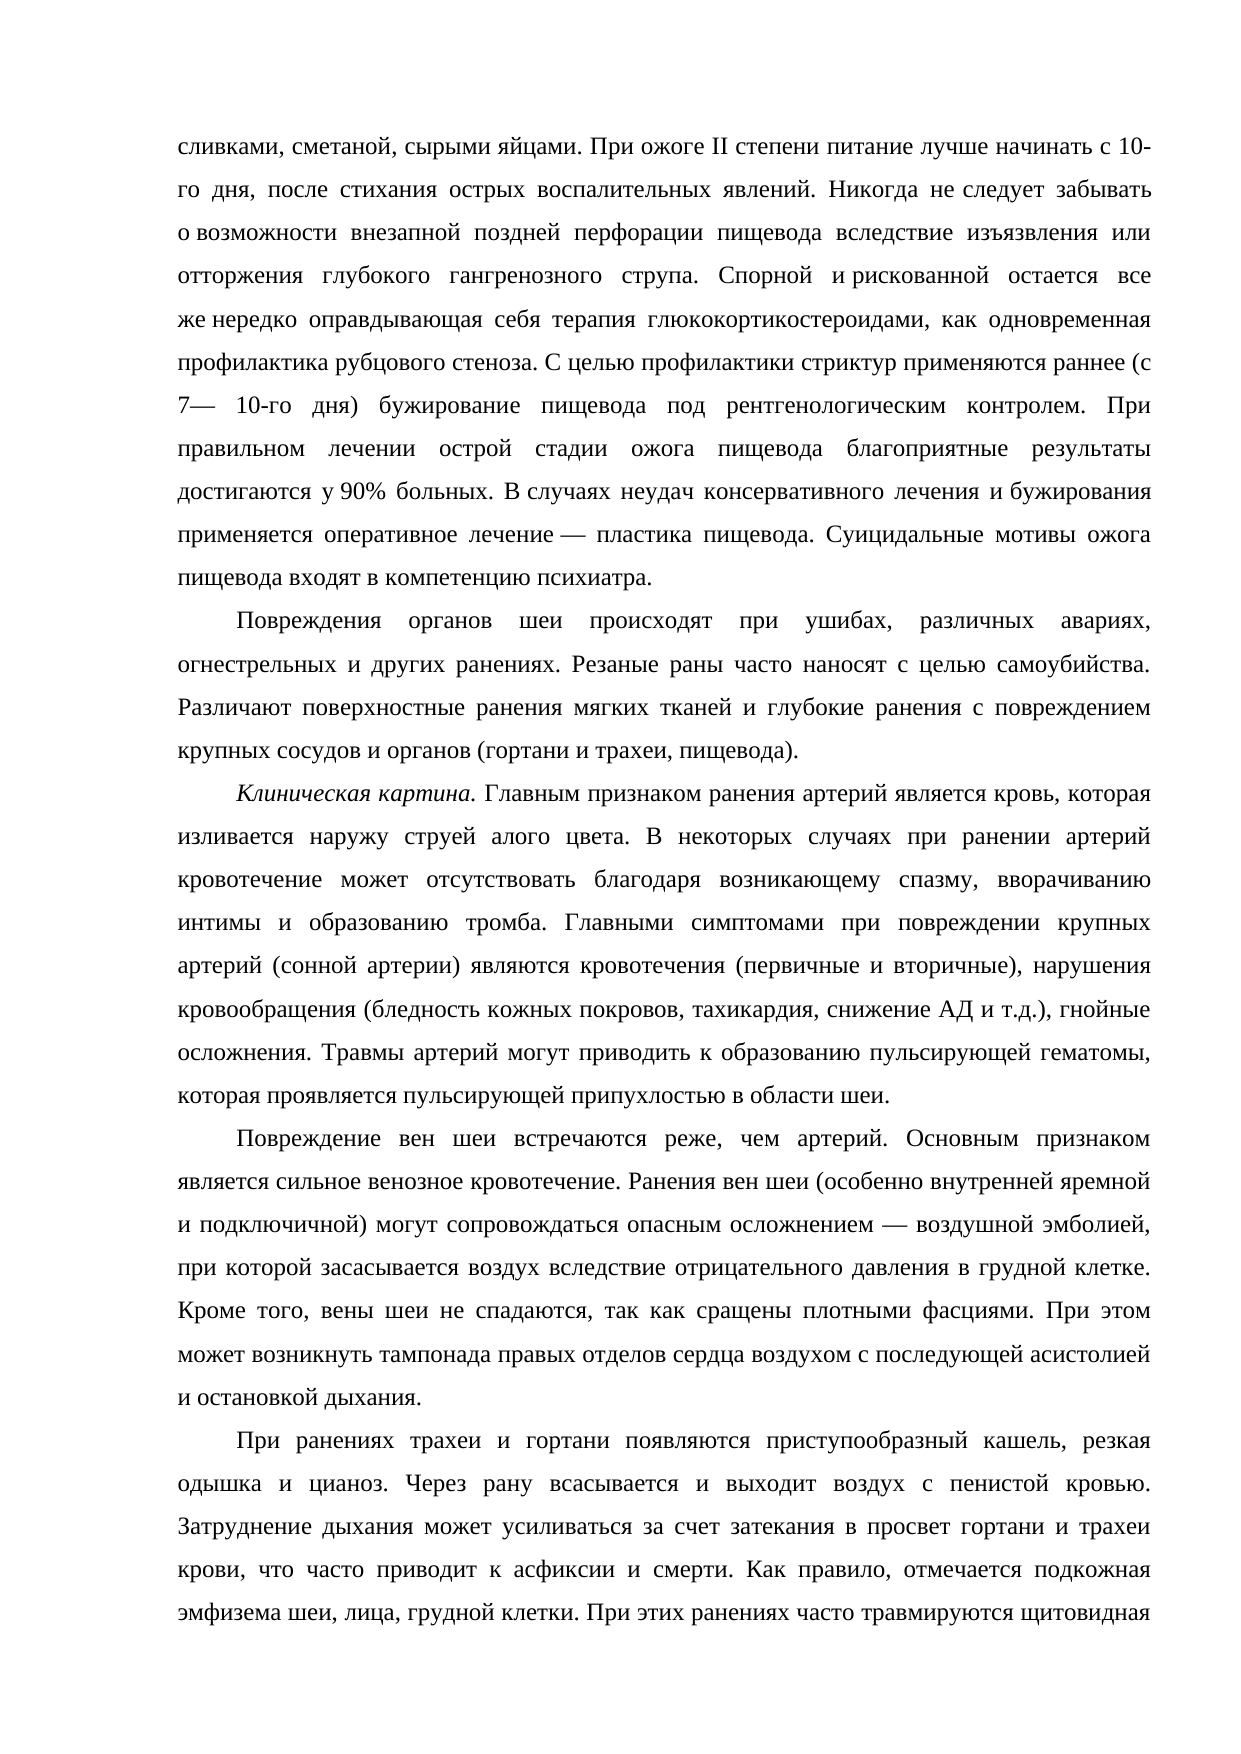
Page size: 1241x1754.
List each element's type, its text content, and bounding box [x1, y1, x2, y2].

text Повреждения органов шеи происходят при ушибах, различных авариях, огнестрельных и других ранениях. Резаные раны часто наносят с целью самоубийства. Различают поверхностные ранения мягких тканей и глубокие ранения с повреждением крупных сосудов и органов (гортани и трахеи, пищевода). [177, 606, 1152, 764]
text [177, 1425, 1152, 1626]
text Повреждение вен шеи встречаются реже, чем артерий. Основным признаком является сильное венозное кровотечение. Ранения вен шеи (особенно внутренней яремной и подключичной) могут сопровождаться опасным осложнением — воздушной эмболией, при которой засасывается воздух вследствие отрицательного давления в грудной клетке. Кроме того, вены шеи не спадаются, так как сращены плотными фасциями. При этом может возникнуть тампонада правых отделов сердца воздухом с последующей асистолией и остановкой дыхания. [177, 1123, 1152, 1411]
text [177, 131, 1152, 591]
text Клиническая картина. Главным признаком ранения артерий является кровь, которая изливается наружу струей алого цвета. В некоторых случаях при ранении артерий кровотечение может отсутствовать благодаря возникающему спазму, вворачиванию интимы и образованию тромба. Главными симптомами при повреждении крупных артерий (сонной артерии) являются кровотечения (первичные и вторичные), нарушения кровообращения (бледность кожных покровов, тахикардия, снижение АД и т.д.), гнойные осложнения. Травмы артерий могут приводить к образованию пульсирующей гематомы, которая проявляется пульсирующей припухлостью в области шеи. [177, 778, 1152, 1109]
